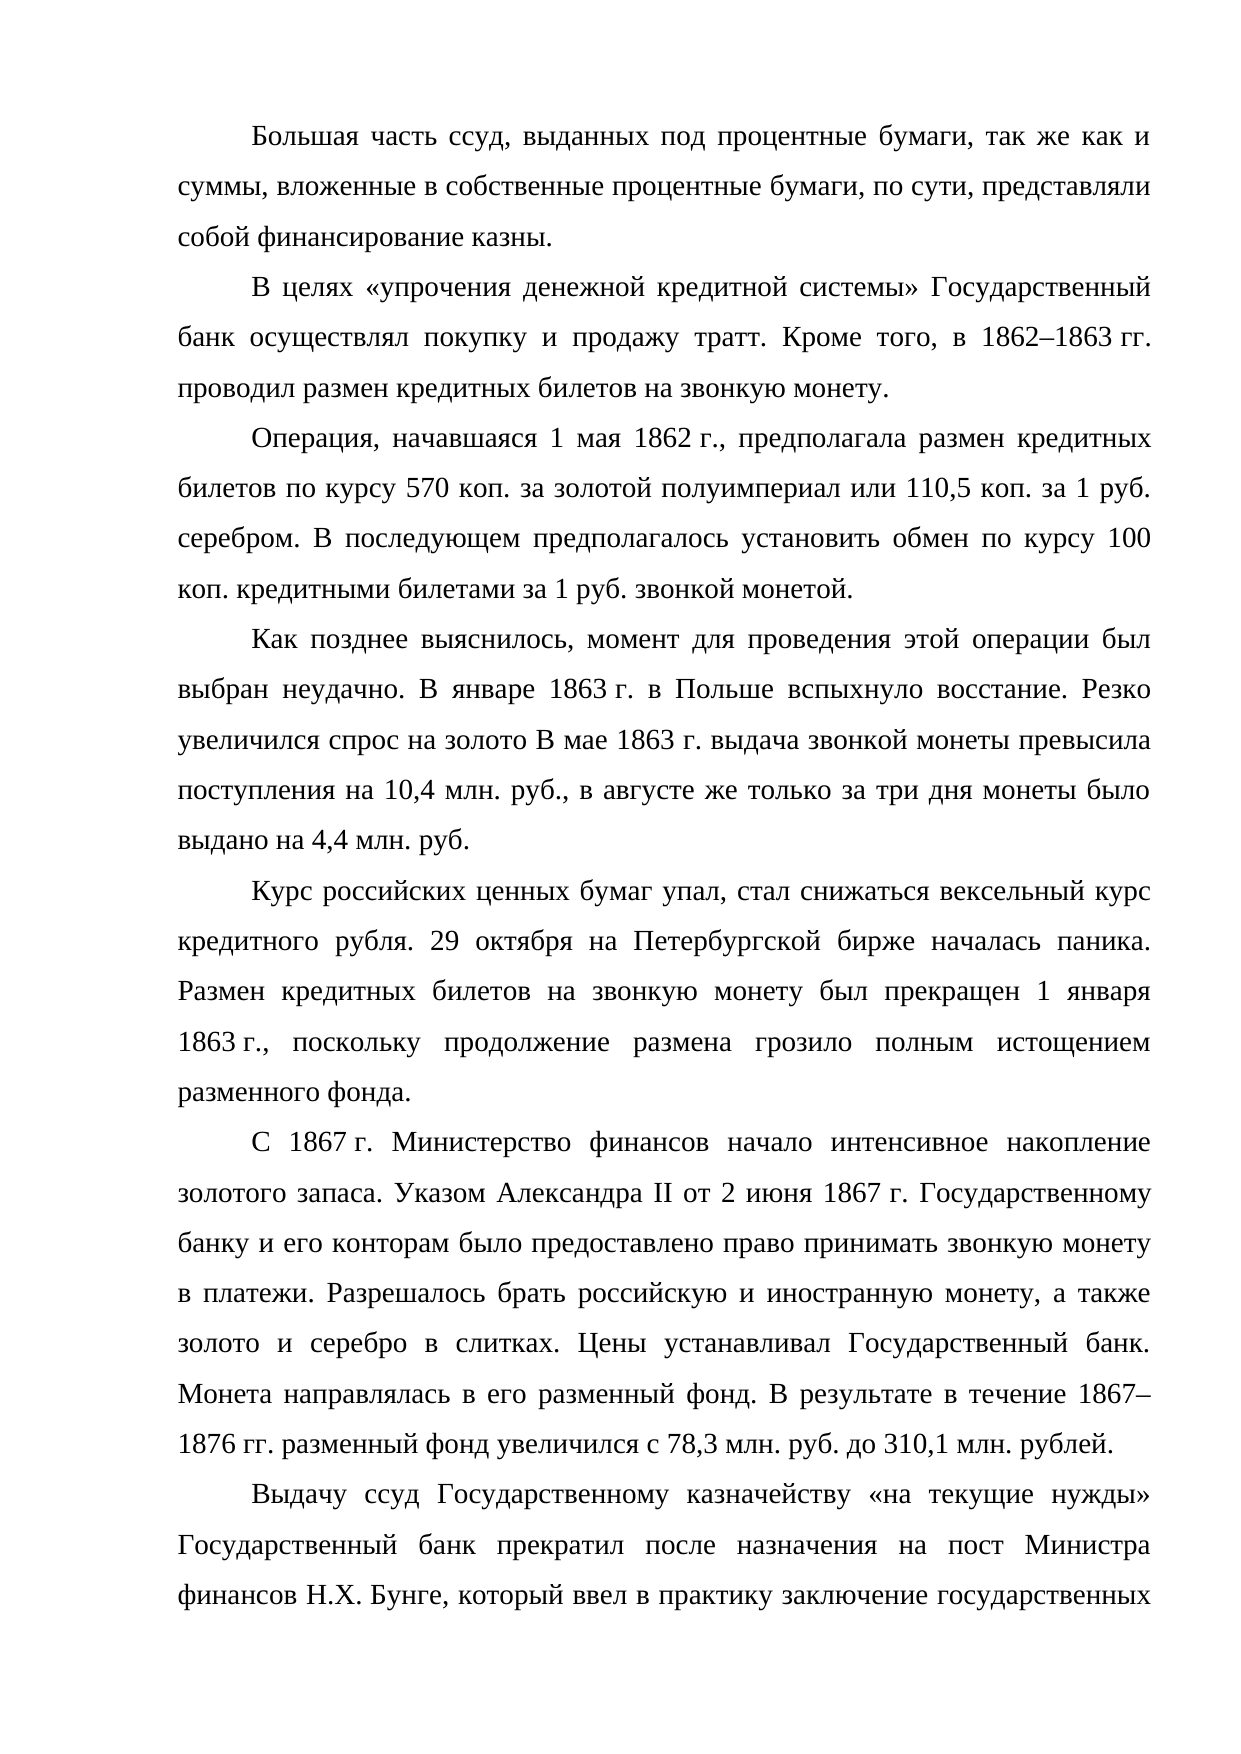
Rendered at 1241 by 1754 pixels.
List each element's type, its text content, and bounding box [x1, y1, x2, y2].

text Курс российских ценных бумаг упал, стал снижаться вексельный курс кредитного рубля. 29 октября на Петербургской бирже началась паника. Размен кредитных билетов на звонкую монету был прекращен 1 января 1863 г., поскольку продолжение размена грозило полным истощением разменного фонда. [177, 873, 1152, 1108]
text Как позднее выяснилось, момент для проведения этой операции был выбран неудачно. В январе 1863 г. в Польше вспыхнуло восстание. Резко увеличился спрос на золото В мае 1863 г. выдача звонкой монеты превысила поступления на 10,4 млн. руб., в августе же только за три дня монеты было выдано на 4,4 млн. руб. [177, 621, 1152, 856]
text В целях «упрочения денежной кредитной системы» Государственный банк осуществлял покупку и продажу тратт. Кроме того, в 1862–1863 гг. проводил размен кредитных билетов на звонкую монету. [177, 269, 1152, 403]
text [177, 1477, 1152, 1611]
text С 1867 г. Министерство финансов начало интенсивное накопление золотого запаса. Указом Александра II от 2 июня 1867 г. Государственному банку и его конторам было предоставлено право принимать звонкую монету в платежи. Разрешалось брать российскую и иностранную монету, а также золото и серебро в слитках. Цены устанавливал Государственный банк. Монета направлялась в его разменный фонд. В результате в течение 1867–1876 гг. разменный фонд увеличился с 78,3 млн. руб. до 310,1 млн. рублей. [177, 1124, 1152, 1460]
text Операция, начавшаяся 1 мая 1862 г., предполагала размен кредитных билетов по курсу 570 коп. за золотой полуимпериал или 110,5 коп. за 1 руб. серебром. В последующем предполагалось установить обмен по курсу 100 коп. кредитными билетами за 1 руб. звонкой монетой. [177, 420, 1152, 604]
text Большая часть ссуд, выданных под процентные бумаги, так же как и суммы, вложенные в собственные процентные бумаги, по сути, представляли собой финансирование казны. [177, 118, 1152, 252]
